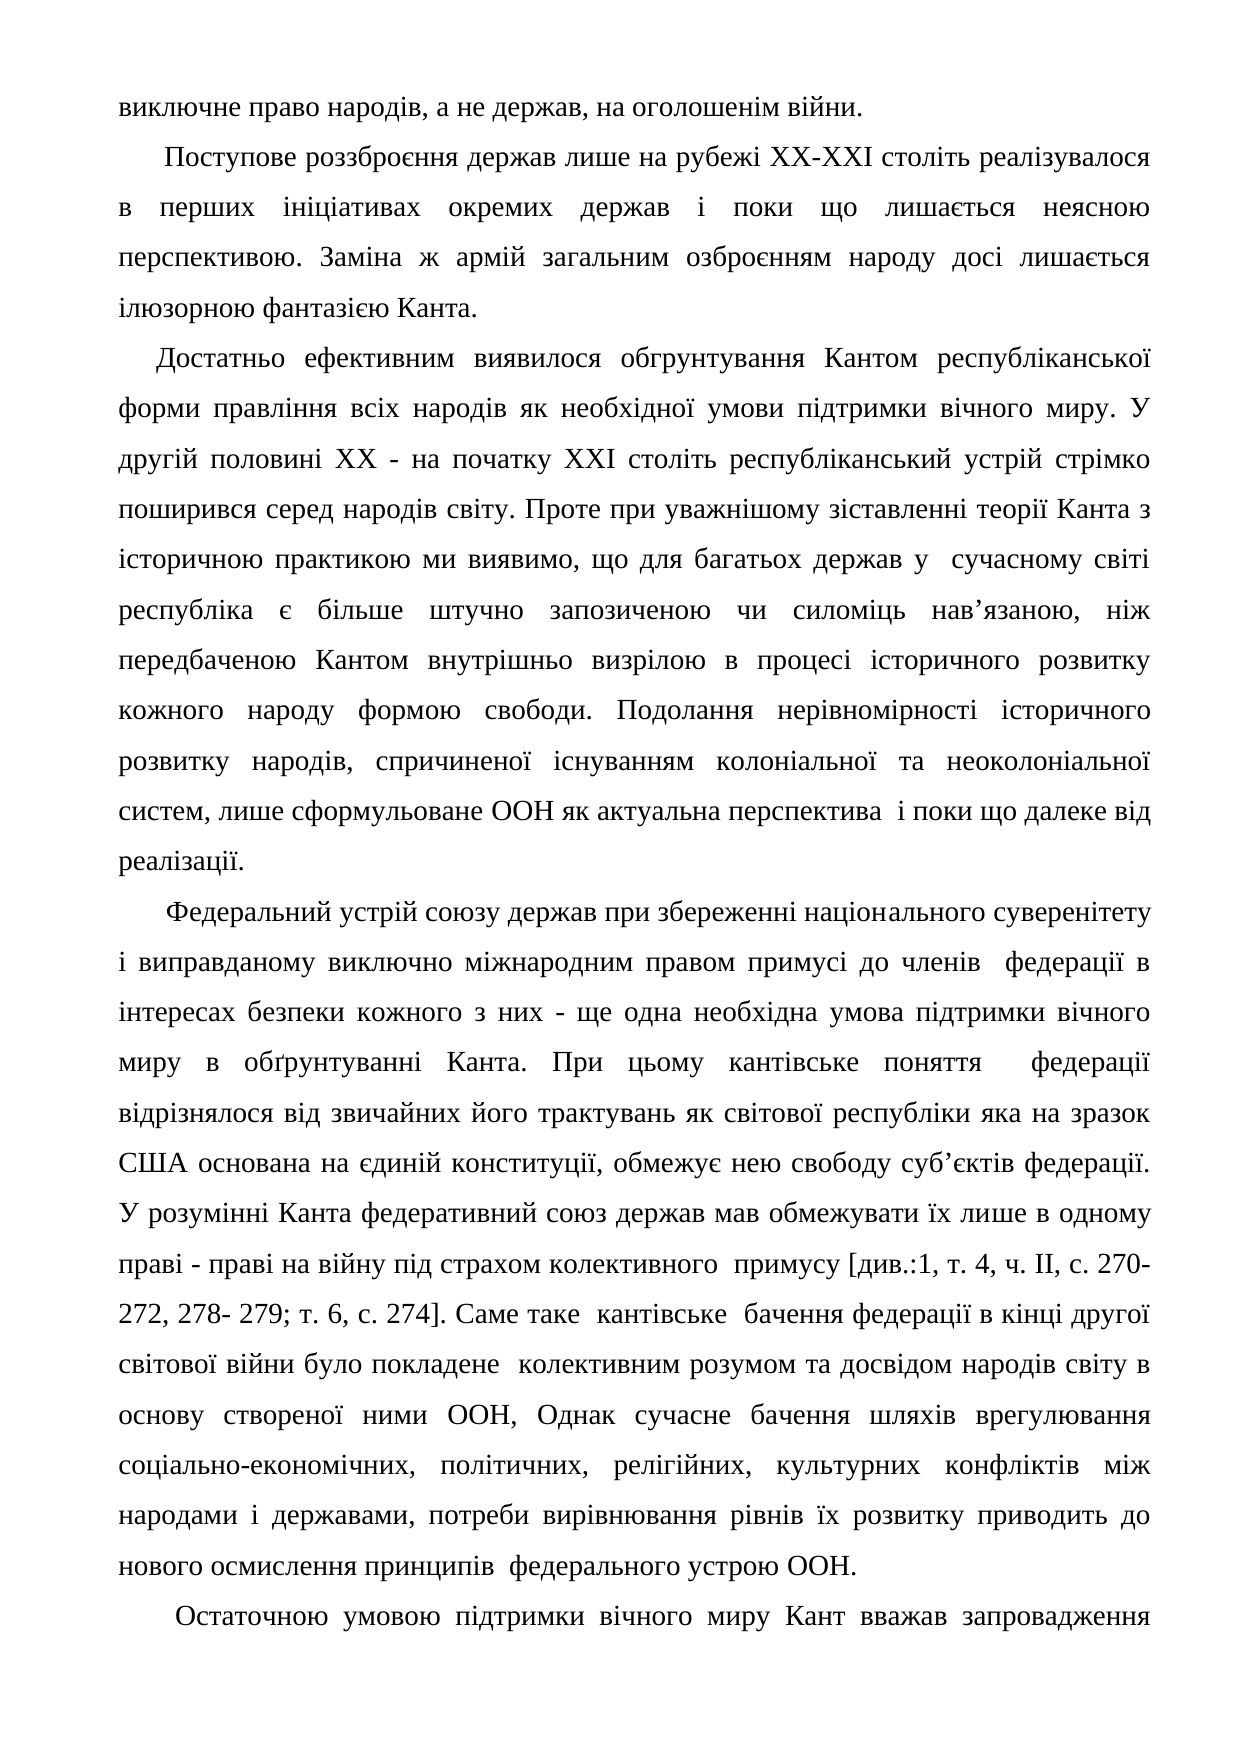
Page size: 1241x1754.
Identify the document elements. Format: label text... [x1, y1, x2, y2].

text Достатньо ефективним виявилося обгрунтування Кантом республіканської форми правління всіх народів як необхідної умови підтримки вічного миру. У другій половині XX - на початку XXI століть республіканський устрій стрімко поширився серед народів світу. Проте при уважнішому зіставленні теорії Канта з історичною практикою ми виявимо, що для багатьох держав у сучасному світі республіка є більше штучно запозиченою чи силоміць нав’язаною, ніж передбаченою Кантом внутрішньо визрілою в процесі історичного розвитку кожного народу формою свободи. Подолання нерівномірності історичного розвитку народів, спричиненої існуванням колоніальної та неоколоніальної систем, лише сформульоване ООН як актуальна перспектива і поки що далеке від реалізації. [118, 340, 1152, 877]
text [118, 1598, 1152, 1632]
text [118, 89, 1152, 122]
text Федеральний устрій союзу держав при збереженні національного суверенітету і виправданому виключно міжнародним правом примусі до членів федерації в інтересах безпеки кожного з них - ще одна необхідна умова підтримки вічного миру в обґрунтуванні Канта. При цьому кантівське поняття федерації відрізнялося від звичайних його трактувань як світової республіки яка на зразок США основана на єдиній конституції, обмежує нею свободу суб’єктів федерації. У розумінні Канта федеративний союз держав мав обмежувати їх лише в одному праві - праві на війну під страхом колективного примусу [див.:1, т. 4, ч. II, с. 270-272, 278- 279; т. 6, с. 274]. Саме таке кантівське бачення федерації в кінці другої світової війни було покладене колективним розумом та досвідом народів світу в основу створеної ними ООН, Однак сучасне бачення шляхів врегулювання соціально-економічних, політичних, релігійних, культурних конфліктів між народами і державами, потреби вирівнювання рівнів їх розвитку приводить до нового осмислення принципів федерального устрою ООН. [99, 894, 1152, 1581]
text Поступове роззброєння держав лише на рубежі ХХ-ХХІ століть реалізувалося в перших ініціативах окремих держав і поки що лишається неясною перспективою. Заміна ж армій загальним озброєнням народу досі лишається ілюзорною фантазією Канта. [118, 139, 1152, 323]
